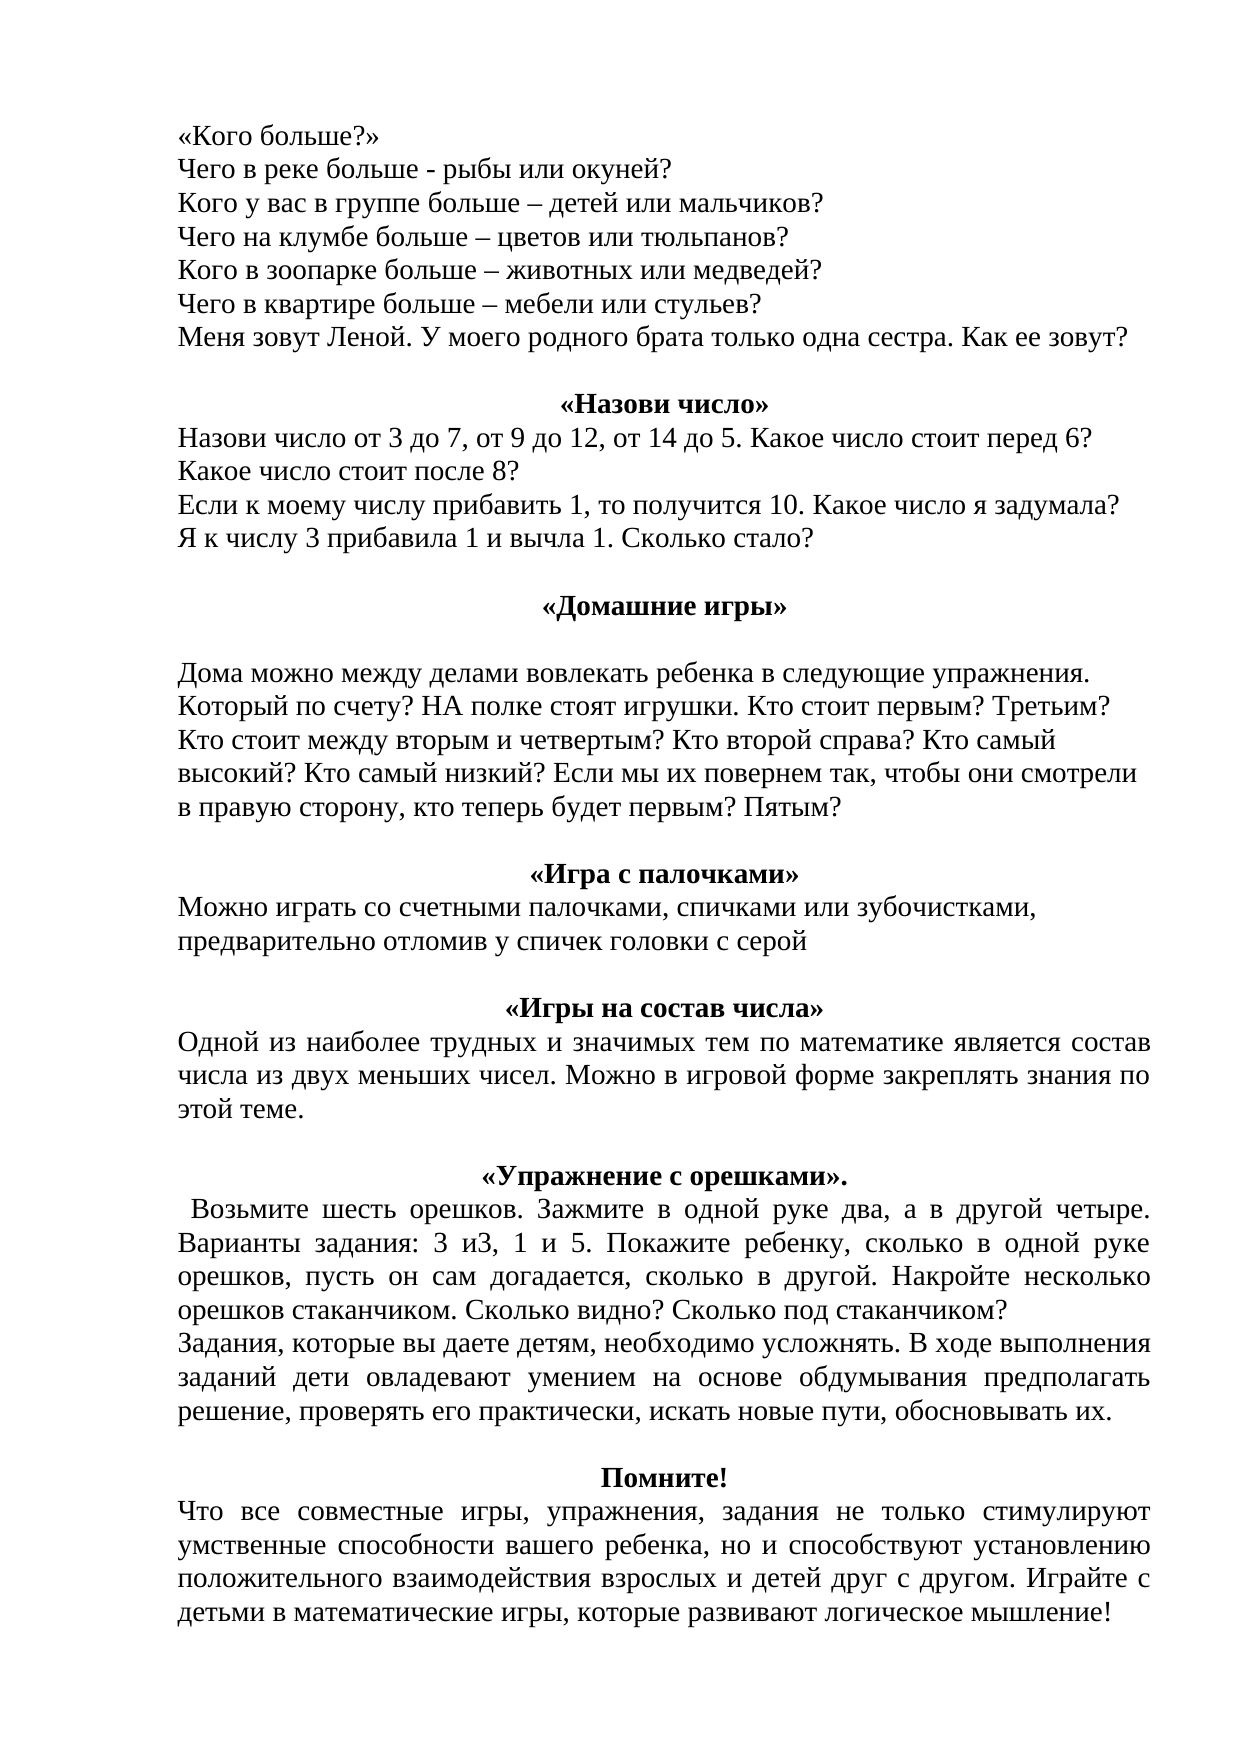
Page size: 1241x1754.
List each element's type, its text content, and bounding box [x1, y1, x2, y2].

text Что все совместные игры, упражнения, задания не только стимулируют умственные способности вашего ребенка, но и способствуют установлению положительного взаимодействия взрослых и детей друг с другом. Играйте с детьми в математические игры, которые развивают логическое мышление! [177, 1493, 1152, 1627]
text «Домашние игры» [177, 588, 1152, 621]
text Возьмите шесть орешков. Зажмите в одной руке два, а в другой четыре. Варианты задания: 3 и3, 1 и 5. Покажите ребенку, сколько в одной руке орешков, пусть он сам догадается, сколько в другой. Накройте несколько орешков стаканчиком. Сколько видно? Сколько под стаканчиком? [177, 1191, 1152, 1326]
text Кто стоит между вторым и четвертым? Кто второй справа? Кто самый высокий? Кто самый низкий? Если мы их повернем так, чтобы они смотрели в правую сторону, кто теперь будет первым? Пятым? [177, 722, 1152, 822]
text Который по счету? НА полке стоят игрушки. Кто стоит первым? Третьим? [177, 688, 1152, 722]
text Если к моему числу прибавить 1, то получится 10. Какое число я задумала? [177, 487, 1152, 521]
text «Игра с палочками» [177, 856, 1152, 889]
text Задания, которые вы даете детям, необходимо усложнять. В ходе выполнения заданий дети овладевают умением на основе обдумывания предполагать решение, проверять его практически, искать новые пути, обосновывать их. [177, 1326, 1152, 1426]
text Меня зовут Леной. У моего родного брата только одна сестра. Как ее зовут? [177, 319, 1152, 353]
text Чего в реке больше - рыбы или окуней? [177, 152, 1152, 185]
text Помните! [177, 1460, 1152, 1493]
text Кого в зоопарке больше – животных или медведей? [177, 252, 1152, 286]
text Дома можно между делами вовлекать ребенка в следующие упражнения. [177, 655, 1152, 688]
text «Назови число» [177, 386, 1152, 420]
text «Кого больше?» [177, 118, 1152, 152]
text «Игры на состав числа» [177, 990, 1152, 1024]
text Я к числу 3 прибавила 1 и вычла 1. Сколько стало? [177, 521, 1152, 554]
text «Упражнение с орешками». [177, 1158, 1152, 1191]
text Назови число от 3 до 7, от 9 до 12, от 14 до 5. Какое число стоит перед 6? Какое число стоит после 8? [177, 420, 1152, 487]
text Можно играть со счетными палочками, спичками или зубочистками, предварительно отломив у спичек головки с серой [177, 889, 1152, 957]
text Одной из наиболее трудных и значимых тем по математике является состав числа из двух меньших чисел. Можно в игровой форме закреплять знания по этой теме. [177, 1024, 1152, 1124]
text Чего на клумбе больше – цветов или тюльпанов? [177, 219, 1152, 252]
text Кого у вас в группе больше – детей или мальчиков? [177, 185, 1152, 219]
text Чего в квартире больше – мебели или стульев? [177, 286, 1152, 319]
